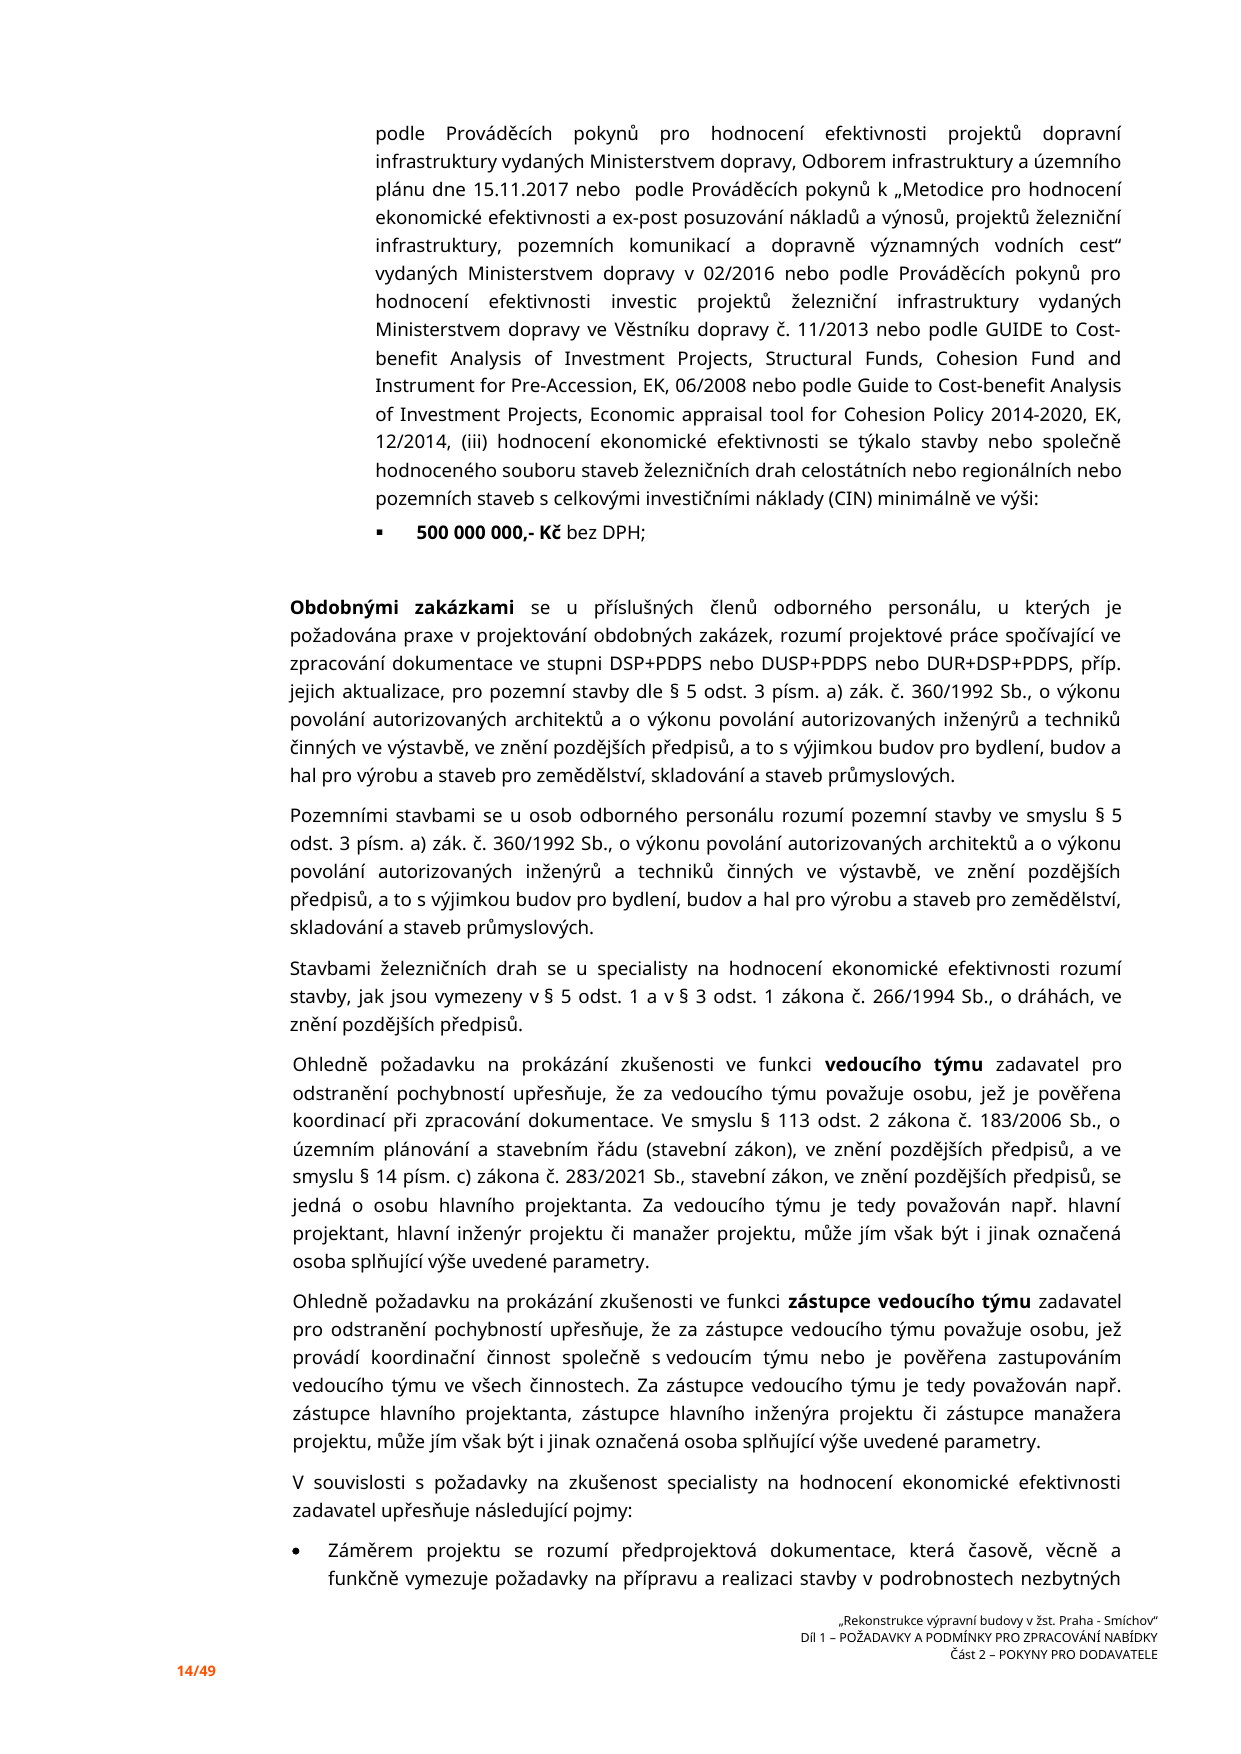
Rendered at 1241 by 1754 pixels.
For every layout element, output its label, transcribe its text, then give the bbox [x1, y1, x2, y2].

list Stavbami železničních drah se u specialisty na hodnocení ekonomické efektivnosti rozumí stavby, jak jsou vymezeny v § 5 odst. 1 a v § 3 odst. 1 zákona č. 266/1994 Sb., o dráhách, ve znění pozdějších předpisů. [289, 955, 1122, 1037]
list Pozemními stavbami se u osob odborného personálu rozumí pozemní stavby ve smyslu § 5 odst. 3 písm. a) zák. č. 360/1992 Sb., o výkonu povolání autorizovaných architektů a o výkonu povolání autorizovaných inženýrů a techniků činných ve výstavbě, ve znění pozdějších předpisů, a to s výjimkou budov pro bydlení, budov a hal pro výrobu a staveb pro zemědělství, skladování a staveb průmyslových. [289, 803, 1122, 940]
text Ohledně požadavku na prokázání zkušenosti ve funkci zástupce vedoucího týmu zadavatel pro odstranění pochybností upřesňuje, že za zástupce vedoucího týmu považuje osobu, jež provádí koordinační činnost společně s vedoucím týmu nebo je pověřena zastupováním vedoucího týmu ve všech činnostech. Za zástupce vedoucího týmu je tedy považován např. zástupce hlavního projektanta, zástupce hlavního inženýra projektu či zástupce manažera projektu, může jím však být i jinak označená osoba splňující výše uvedené parametry. [292, 1288, 1122, 1454]
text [328, 121, 1122, 510]
text V souvislosti s požadavky na zkušenost specialisty na hodnocení ekonomické efektivnosti zadavatel upřesňuje následující pojmy: [292, 1469, 1122, 1523]
text 500 000 000,- Kč bez DPH; [375, 519, 1122, 545]
list Obdobnými zakázkami se u příslušných členů odborného personálu, u kterých je požadována praxe v projektování obdobných zakázek, rozumí projektové práce spočívající ve zpracování dokumentace ve stupni DSP+PDPS nebo DUSP+PDPS nebo DUR+DSP+PDPS, příp. jejich aktualizace, pro pozemní stavby dle § 5 odst. 3 písm. a) zák. č. 360/1992 Sb., o výkonu povolání autorizovaných architektů a o výkonu povolání autorizovaných inženýrů a techniků činných ve výstavbě, ve znění pozdějších předpisů, a to s výjimkou budov pro bydlení, budov a hal pro výrobu a staveb pro zemědělství, skladování a staveb průmyslových. [289, 594, 1122, 788]
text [292, 1538, 1122, 1591]
text Ohledně požadavku na prokázání zkušenosti ve funkci vedoucího týmu zadavatel pro odstranění pochybností upřesňuje, že za vedoucího týmu považuje osobu, jež je pověřena koordinací při zpracování dokumentace. Ve smyslu § 113 odst. 2 zákona č. 183/2006 Sb., o územním plánování a stavebním řádu (stavební zákon), ve znění pozdějších předpisů, a ve smyslu § 14 písm. c) zákona č. 283/2021 Sb., stavební zákon, ve znění pozdějších předpisů, se jedná o osobu hlavního projektanta. Za vedoucího týmu je tedy považován např. hlavní projektant, hlavní inženýr projektu či manažer projektu, může jím však být i jinak označená osoba splňující výše uvedené parametry. [292, 1052, 1122, 1273]
